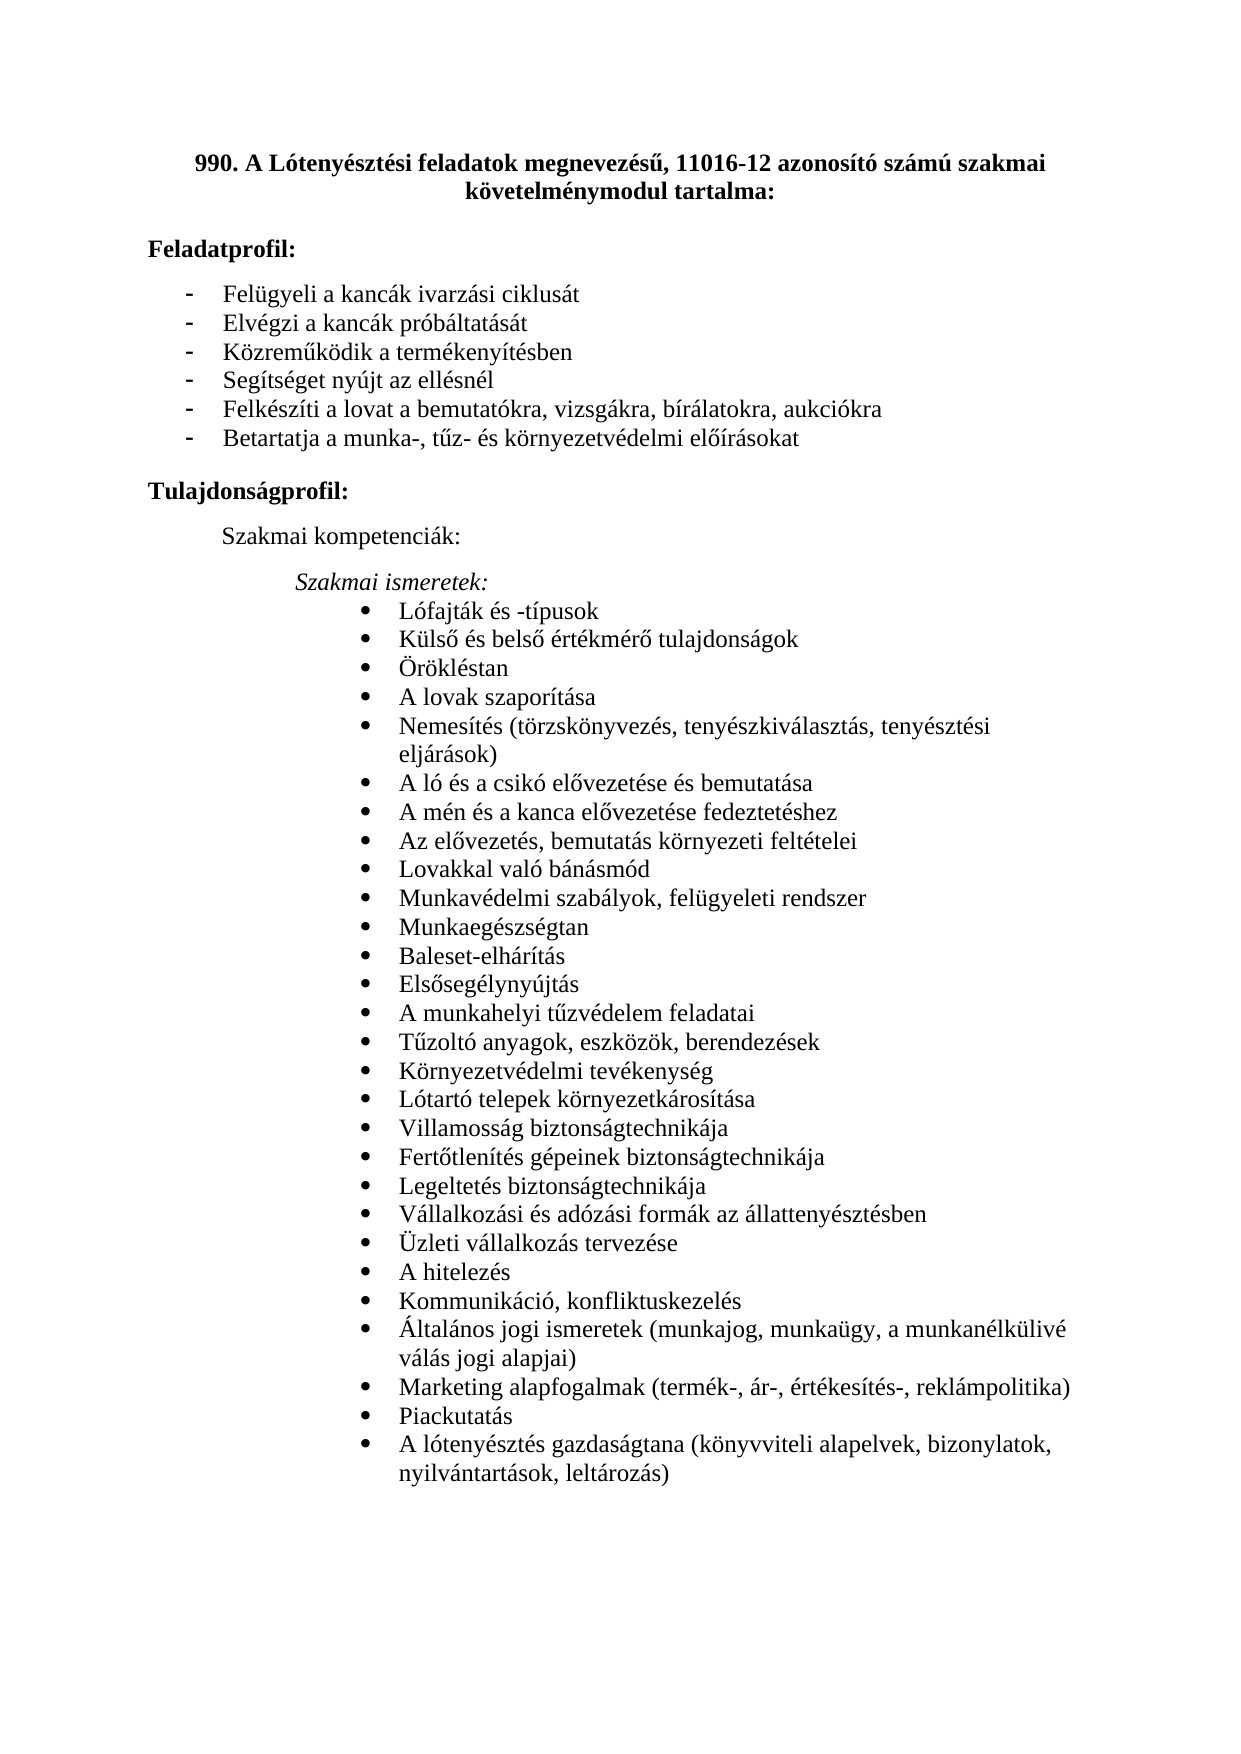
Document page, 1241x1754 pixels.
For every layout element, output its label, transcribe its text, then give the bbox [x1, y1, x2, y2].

list Külső és belső értékmérő tulajdonságok [361, 624, 1093, 653]
list Fertőtlenítés gépeinek biztonságtechnikája [361, 1142, 1093, 1171]
list Munkaegészségtan [361, 912, 1093, 941]
list Tűzoltó anyagok, eszközök, berendezések [361, 1027, 1093, 1056]
list A lótenyésztés gazdaságtana (könyvviteli alapelvek, bizonylatok, nyilvántartások, leltározás) [361, 1429, 1093, 1487]
text Szakmai kompetenciák: [148, 521, 1093, 550]
list Elsősegélynyújtás [361, 969, 1093, 998]
list Vállalkozási és adózási formák az állattenyésztésben [361, 1199, 1093, 1228]
list A ló és a csikó elővezetése és bemutatása [361, 768, 1093, 797]
list Elvégzi a kancák próbáltatását [185, 308, 1093, 337]
list Marketing alapfogalmak (termék-, ár-, értékesítés-, reklámpolitika) [361, 1372, 1093, 1401]
list A hitelezés [361, 1257, 1093, 1286]
text 990. A Lótenyésztési feladatok megnevezésű, 11016-12 azonosító számú szakmai követelménymodul tartalma: [148, 148, 1093, 205]
list Legeltetés biztonságtechnikája [361, 1171, 1093, 1199]
list Környezetvédelmi tevékenység [361, 1056, 1093, 1084]
list Segítséget nyújt az ellésnél [185, 366, 1093, 394]
list Baleset-elhárítás [361, 941, 1093, 969]
list A mén és a kanca elővezetése fedeztetéshez [361, 797, 1093, 826]
list Az elővezetés, bemutatás környezeti feltételei [361, 826, 1093, 854]
list A lovak szaporítása [361, 682, 1093, 711]
list Üzleti vállalkozás tervezése [361, 1228, 1093, 1257]
list Villamosság biztonságtechnikája [361, 1113, 1093, 1142]
list Közreműködik a termékenyítésben [185, 337, 1093, 366]
text Tulajdonságprofil: [148, 476, 1093, 505]
text Feladatprofil: [148, 234, 1093, 263]
list Piackutatás [361, 1401, 1093, 1429]
list Örökléstan [361, 653, 1093, 682]
list Betartatja a munka-, tűz- és környezetvédelmi előírásokat [185, 423, 1093, 452]
list Lófajták és -típusok [361, 596, 1093, 624]
list Lótartó telepek környezetkárosítása [361, 1084, 1093, 1113]
list Általános jogi ismeretek (munkajog, munkaügy, a munkanélkülivé válás jogi alapjai) [361, 1314, 1093, 1372]
list Lovakkal való bánásmód [361, 854, 1093, 883]
list Felkészíti a lovat a bemutatókra, vizsgákra, bírálatokra, aukciókra [185, 394, 1093, 423]
list Nemesítés (törzskönyvezés, tenyészkiválasztás, tenyésztési eljárások) [361, 711, 1093, 768]
list Felügyeli a kancák ivarzási ciklusát [185, 279, 1093, 308]
text Szakmai ismeretek: [221, 567, 1093, 596]
list Kommunikáció, konfliktuskezelés [361, 1286, 1093, 1314]
list Munkavédelmi szabályok, felügyeleti rendszer [361, 883, 1093, 912]
list A munkahelyi tűzvédelem feladatai [361, 998, 1093, 1027]
